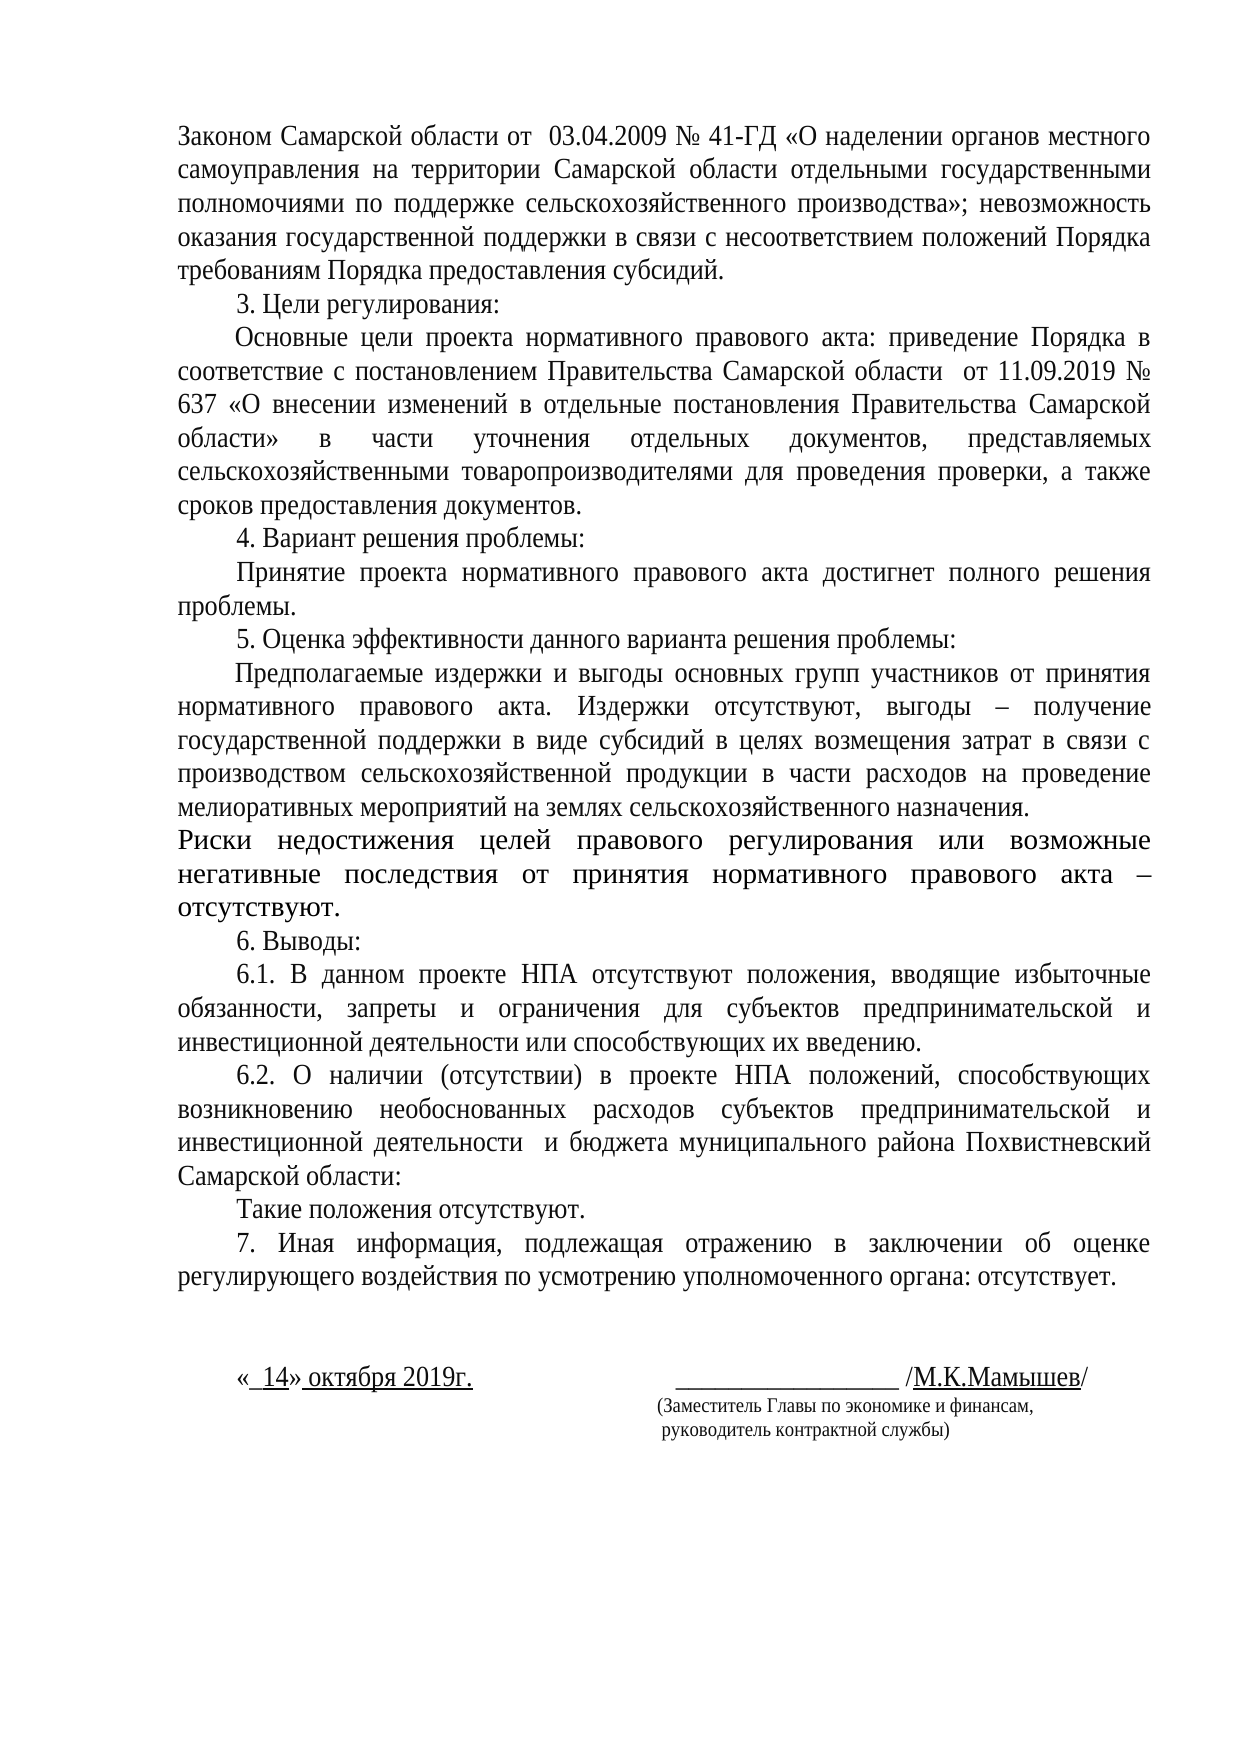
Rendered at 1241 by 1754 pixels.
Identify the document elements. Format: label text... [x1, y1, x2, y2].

text 4. Вариант решения проблемы: [177, 521, 1152, 554]
text 5. Оценка эффективности данного варианта решения проблемы: [177, 621, 1152, 655]
text 6. Выводы: [177, 923, 1152, 957]
text 3. Цели регулирования: [177, 286, 1152, 319]
text 6.1. В данном проекте НПА отсутствуют положения, вводящие избыточные обязанности, запреты и ограничения для субъектов предпринимательской и инвестиционной деятельности или способствующих их введению. [177, 957, 1152, 1057]
text (Заместитель Главы по экономике и финансам, [177, 1393, 1152, 1417]
text Основные цели проекта нормативного правового акта: приведение Порядка в соответствие с постановлением Правительства Самарской области от 11.09.2019 № 637 «О внесении изменений в отдельные постановления Правительства Самарской области» в части уточнения отдельных документов, представляемых сельскохозяйственными товаропроизводителями для проведения проверки, а также сроков предоставления документов. [177, 319, 1152, 521]
text Предполагаемые издержки и выгоды основных групп участников от принятия нормативного правового акта. Издержки отсутствуют, выгоды – получение государственной поддержки в виде субсидий в целях возмещения затрат в связи с производством сельскохозяйственной продукции в части расходов на проведение мелиоративных мероприятий на землях сельскохозяйственного назначения. [177, 655, 1152, 822]
text Принятие проекта нормативного правового акта достигнет полного решения проблемы. [177, 554, 1152, 621]
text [177, 118, 1152, 286]
text 6.2. О наличии (отсутствии) в проекте НПА положений, способствующих возникновению необоснованных расходов субъектов предпринимательской и инвестиционной деятельности и бюджета муниципального района Похвистневский Самарской области: [177, 1057, 1152, 1191]
text 7. Иная информация, подлежащая отражению в заключении об оценке регулирующего воздействия по усмотрению уполномоченного органа: отсутствует. [177, 1225, 1152, 1292]
text Риски недостижения целей правового регулирования или возможные негативные последствия от принятия нормативного правового акта – отсутствуют. [177, 822, 1152, 923]
text «_14» октября 2019г. _________________ /М.К.Мамышев/ [177, 1359, 1152, 1393]
text руководитель контрактной службы) [177, 1417, 1152, 1441]
text Такие положения отсутствуют. [177, 1191, 1152, 1225]
